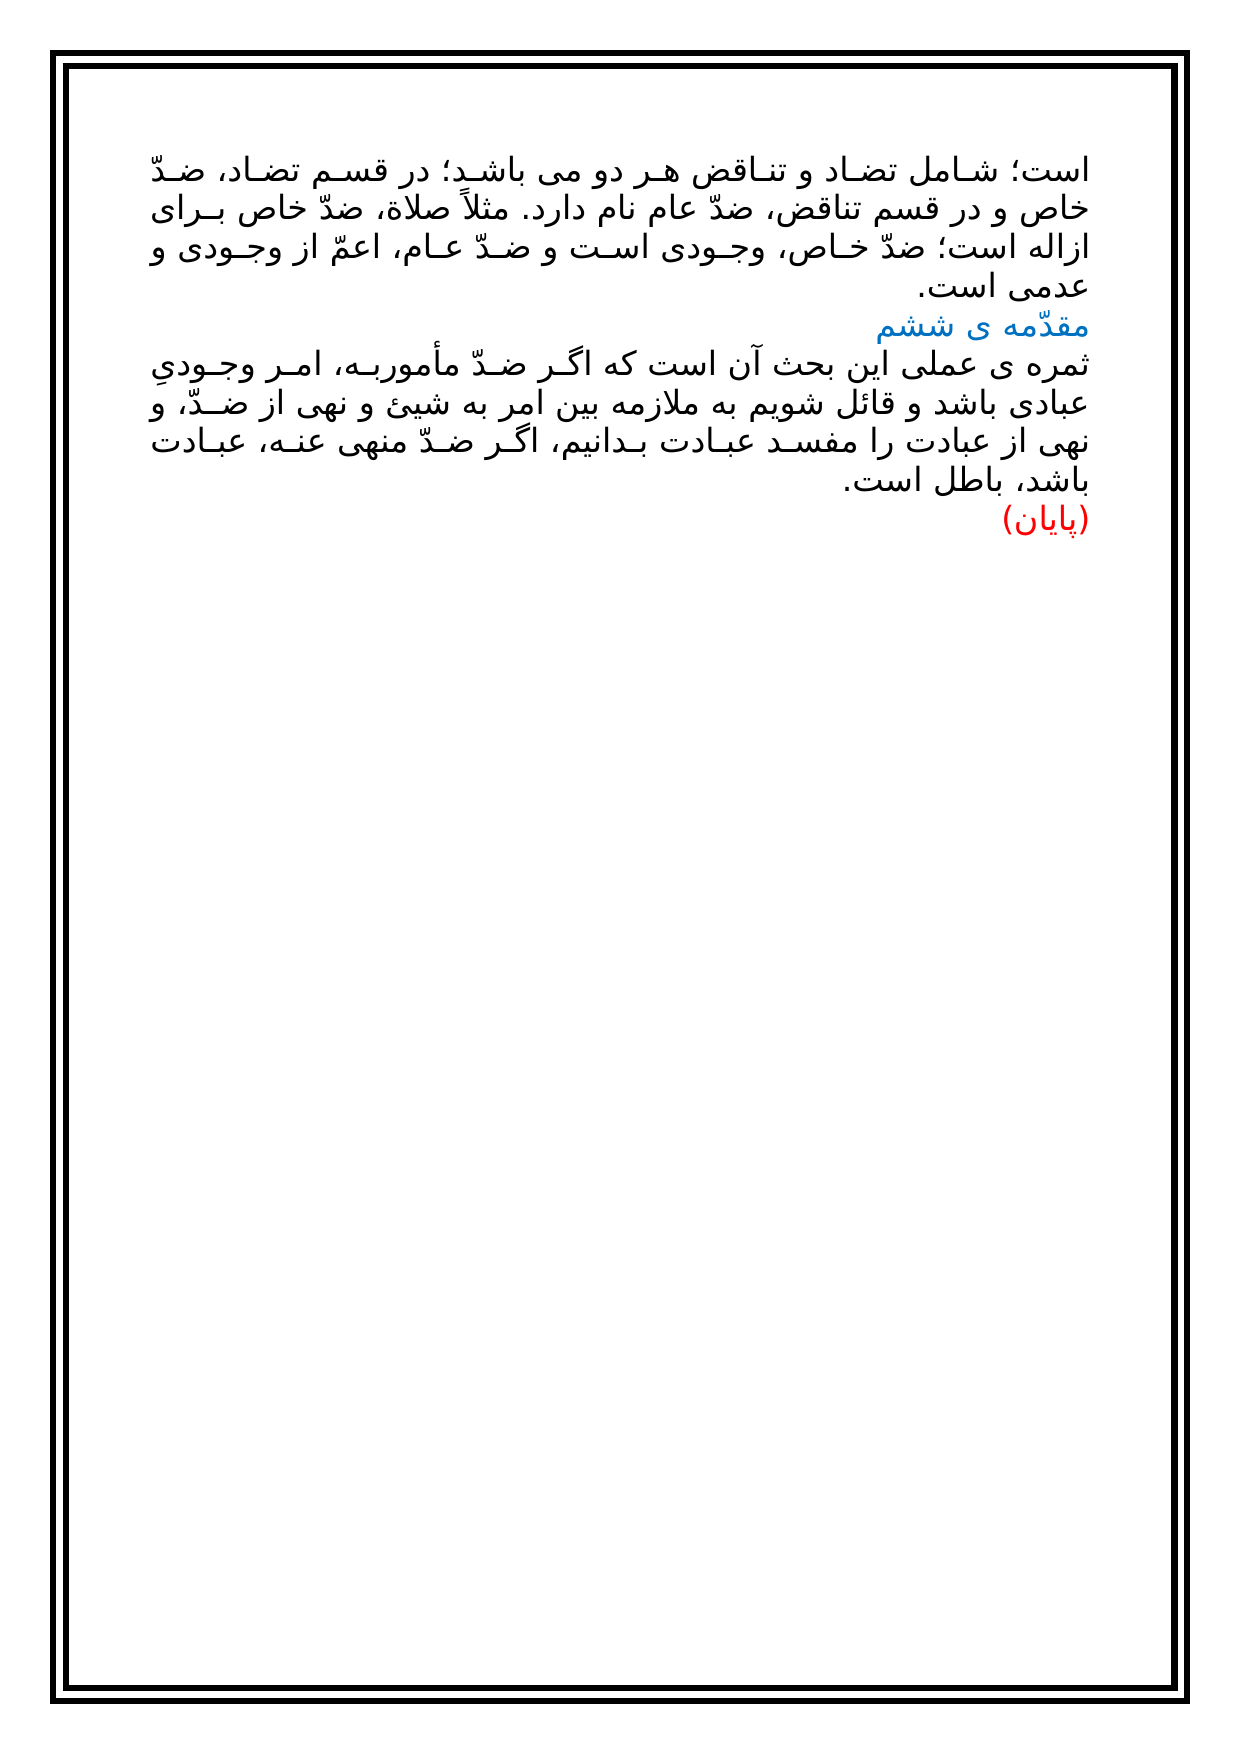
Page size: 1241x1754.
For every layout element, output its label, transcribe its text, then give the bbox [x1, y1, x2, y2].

text مراد از ضدّ معنای ظاهری نیست (یعنی امران وجودیان لا یجتمعان و یجوز ان یرتفعا)؛ بلکه مطلق معاند است که اعمّ از وجودی و عدمی است؛ شامل تضاد و تناقض هر دو می باشد؛ در قسم تضاد، ضدّ خاص و در قسم تناقض، ضدّ عام نام دارد. مثلاً صلاة، ضدّ خاص برای ازاله است؛ ضدّ خاص، وجودی است و ضدّ عام، اعمّ از وجودی و عدمی است. [150, 150, 1090, 305]
text (پایان) [150, 500, 1090, 538]
text ثمره ی عملی این بحث آن است که اگر ضدّ مأموربه، امر وجودیِ عبادی باشد و قائل شویم به ملازمه بین امر به شیئ و نهی از ضدّ، و نهی از عبادت را مفسد عبادت بدانیم، اگر ضدّ منهی عنه، عبادت باشد، باطل است. [150, 344, 1090, 500]
text مقدّمه ی ششم [150, 305, 1090, 344]
